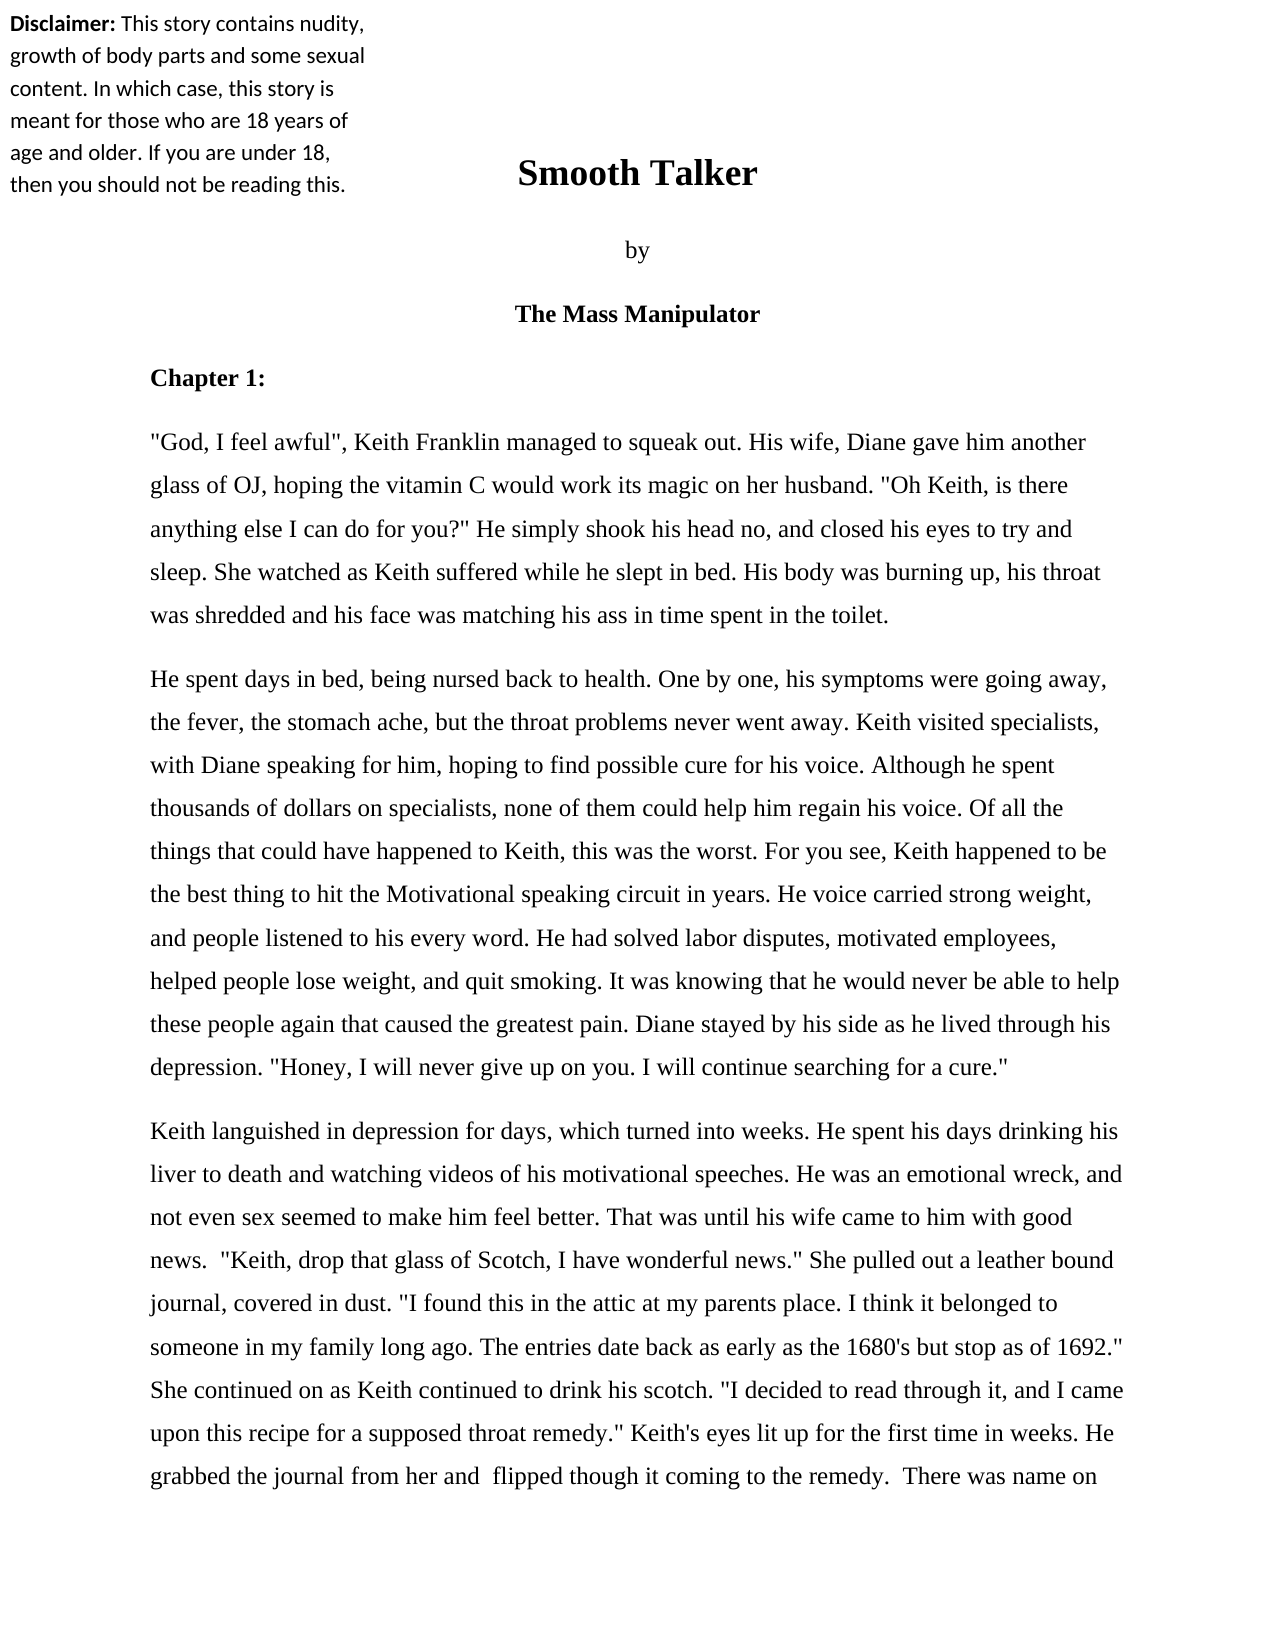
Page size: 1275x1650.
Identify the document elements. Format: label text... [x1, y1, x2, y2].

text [150, 1116, 1125, 1490]
text "God, I feel awful", Keith Franklin managed to squeak out. His wife, Diane gave him another glass of OJ, hoping the vitamin C would work its magic on her husband. "Oh Keith, is there anything else I can do for you?" He simply shook his head no, and closed his eyes to try and sleep. She watched as Keith suffered while he slept in bed. His body was burning up, his throat was shredded and his face was matching his ass in time spent in the toilet. [150, 427, 1125, 629]
text Smooth Talker [383, 150, 1125, 193]
text The Mass Manipulator [150, 299, 1125, 328]
text by [150, 236, 1125, 264]
text He spent days in bed, being nursed back to health. One by one, his symptoms were going away, the fever, the stomach ache, but the throat problems never went away. Keith visited specialists, with Diane speaking for him, hoping to find possible cure for his voice. Although he spent thousands of dollars on specialists, none of them could help him regain his voice. Of all the things that could have happened to Keith, this was the worst. For you see, Keith happened to be the best thing to hit the Motivational speaking circuit in years. He voice carried strong weight, and people listened to his every word. He had solved labor disputes, motivated employees, helped people lose weight, and quit smoking. It was knowing that he would never be able to help these people again that caused the greatest pain. Diane stayed by his side as he lived through his depression. "Honey, I will never give up on you. I will continue searching for a cure." [150, 664, 1125, 1081]
text Chapter 1: [150, 363, 1125, 392]
